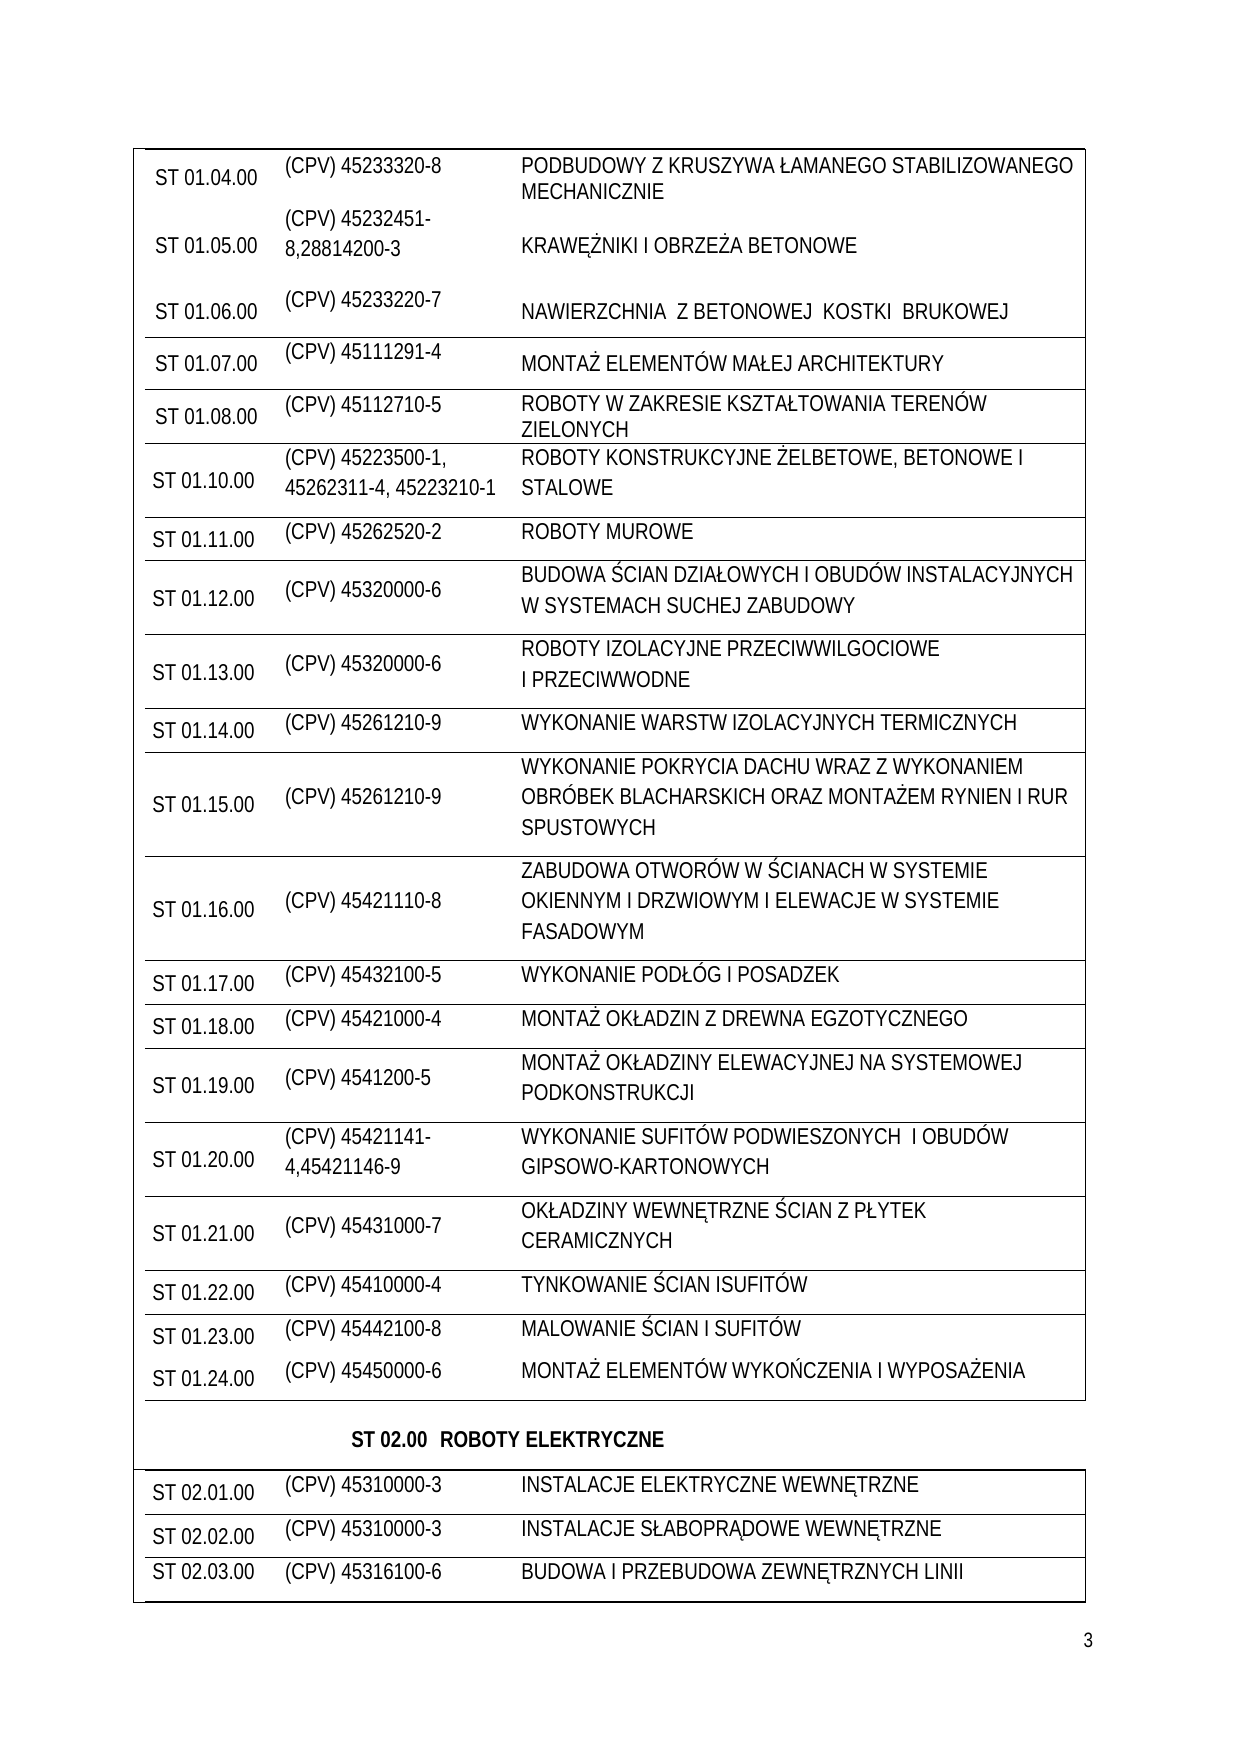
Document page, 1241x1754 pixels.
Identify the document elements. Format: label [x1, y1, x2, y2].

table_cell [134, 1470, 1085, 1602]
table_cell [134, 149, 1085, 1469]
